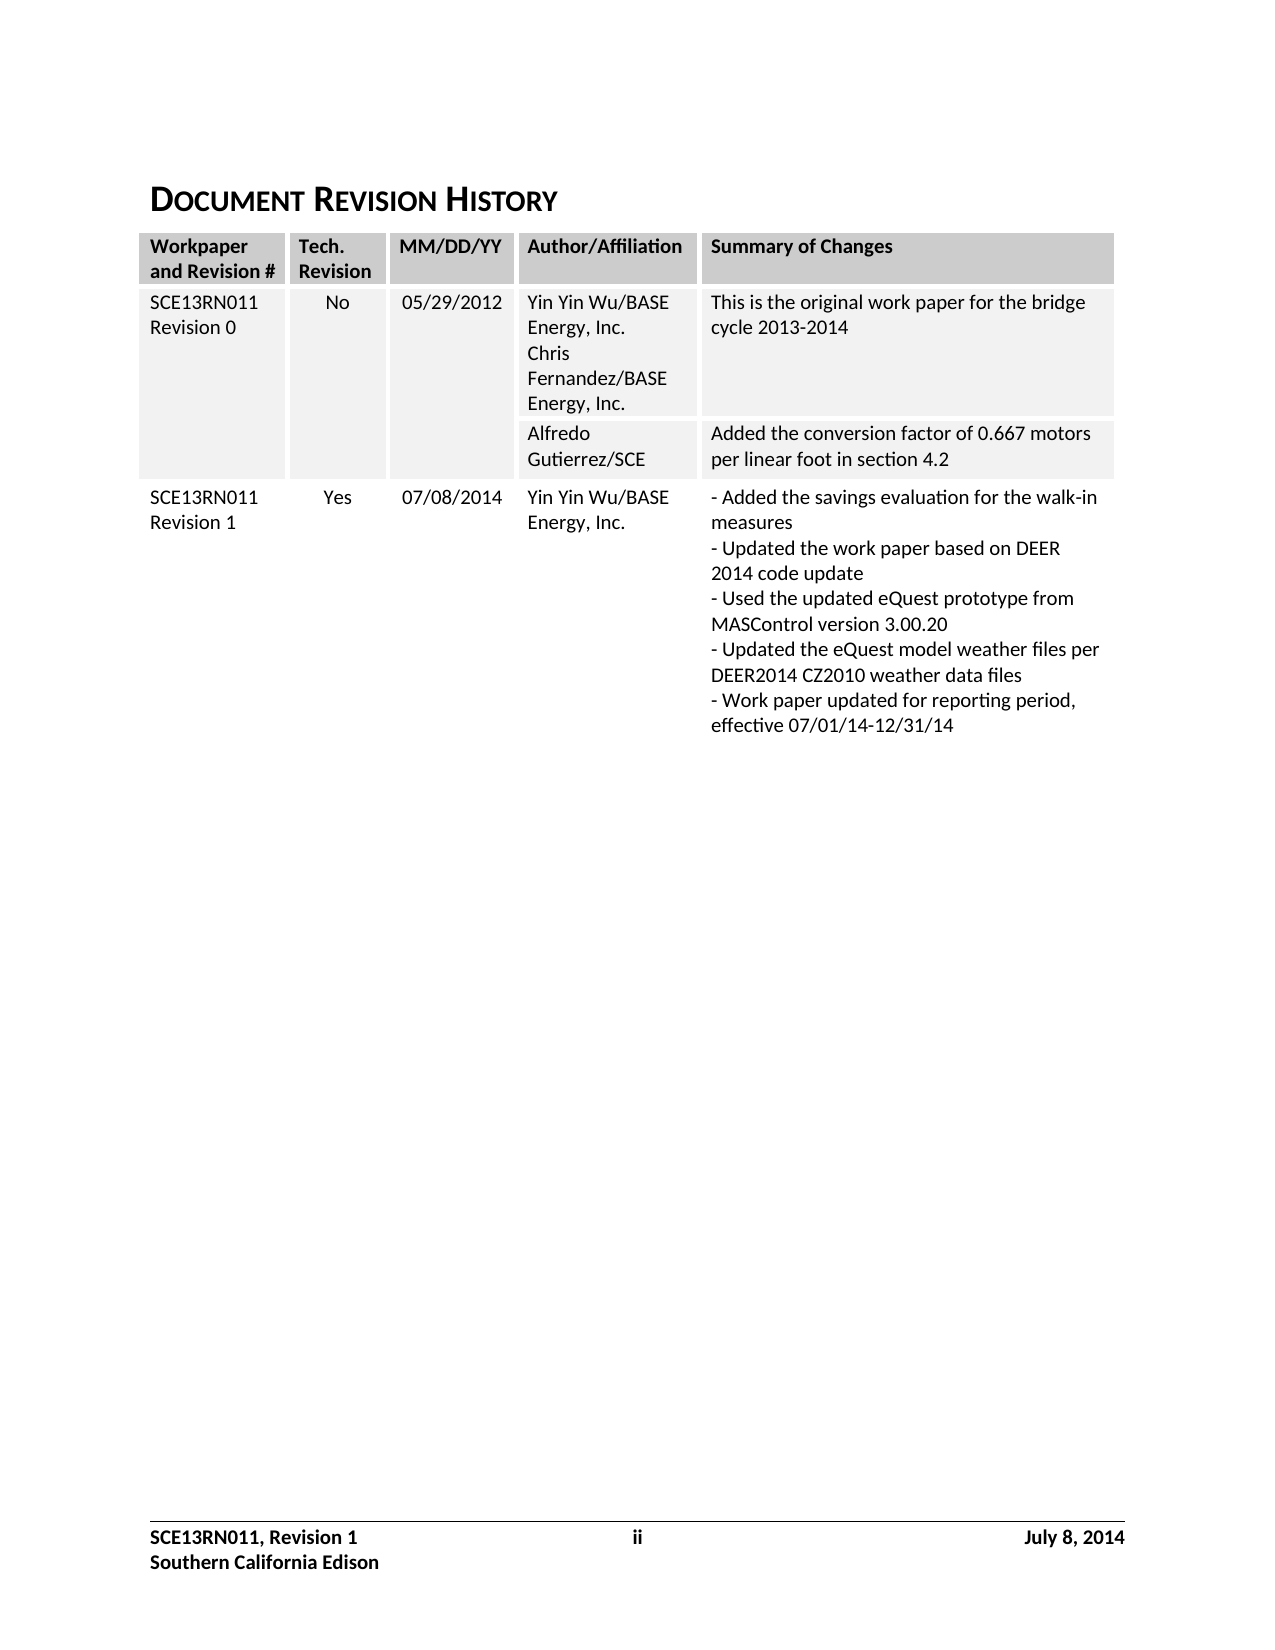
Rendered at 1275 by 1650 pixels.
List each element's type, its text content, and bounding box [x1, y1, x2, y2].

table_cell SCE13RN011 Revision 0 [139, 289, 285, 479]
table_cell 07/08/2014 [390, 484, 514, 738]
table_cell Yes [290, 484, 386, 738]
table_cell Alfredo Gutierrez/SCE [519, 421, 697, 479]
table_header Author/Affiliation [519, 233, 697, 284]
table_cell 05/29/2012 [390, 289, 514, 479]
table_cell SCE13RN011 Revision 1 [139, 484, 285, 738]
table_cell - Added the savings evaluation for the walk-in measures - Updated the work paper based on DEER 2014 code update - Used the updated eQuest prototype from MASControl version 3.00.20 - Updated the eQuest model weather files per DEER2014 CZ2010 weather data files - Work paper updated for reporting period, effective 07/01/14-12/31/14 [702, 484, 1114, 738]
table_cell Yin Yin Wu/BASE Energy, Inc. [519, 484, 697, 738]
table_header MM/DD/YY [390, 233, 514, 284]
table_cell Yin Yin Wu/BASE Energy, Inc. Chris Fernandez/BASE Energy, Inc. [519, 289, 697, 416]
subtitle Document Revision History [150, 175, 1125, 221]
table_header Workpaper and Revision # [139, 233, 285, 284]
table_header Summary of Changes [702, 233, 1114, 284]
table_cell Added the conversion factor of 0.667 motors per linear foot in section 4.2 [702, 421, 1114, 479]
table_cell This is the original work paper for the bridge cycle 2013-2014 [702, 289, 1114, 416]
table_cell No [290, 289, 386, 479]
table_header Tech. Revision [290, 233, 386, 284]
